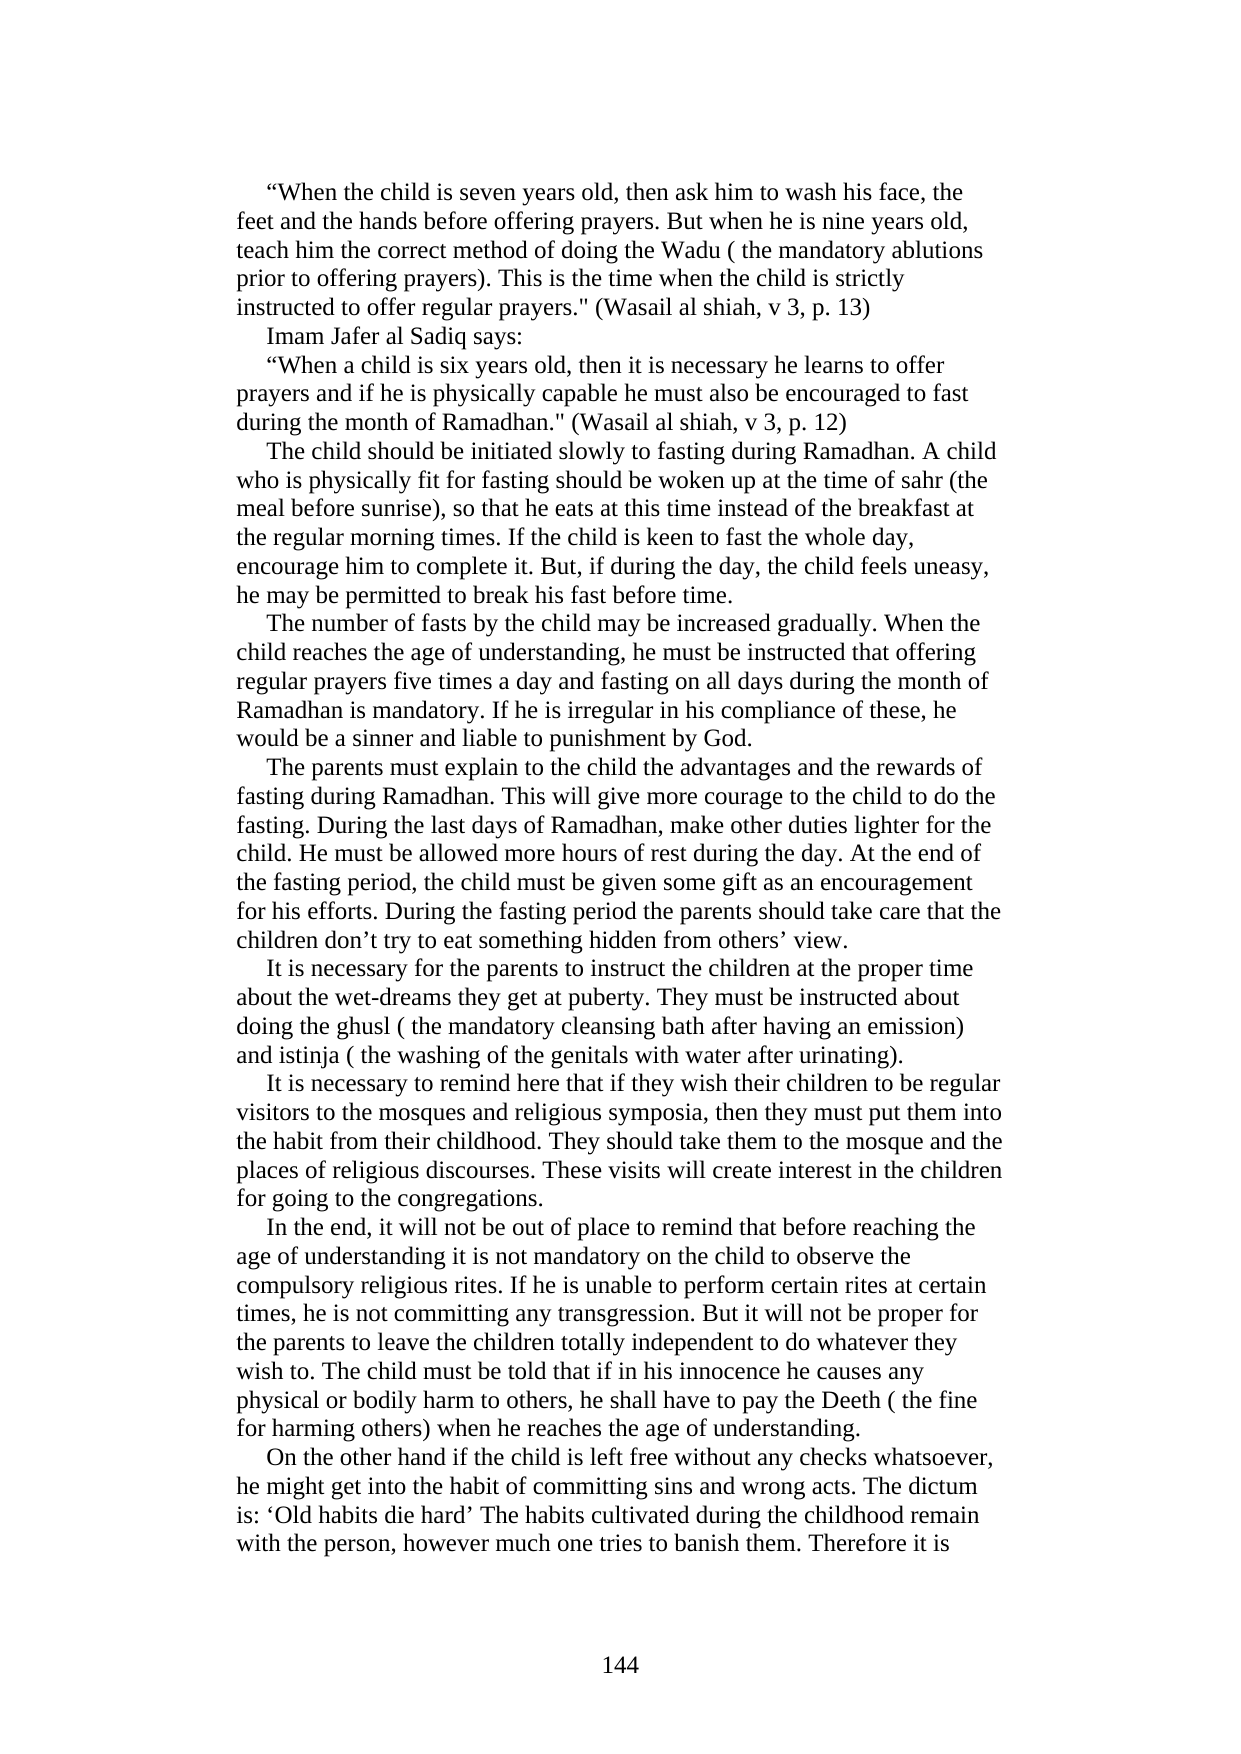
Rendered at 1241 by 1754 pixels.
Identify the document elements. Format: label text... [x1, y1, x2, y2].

text The child should be initiated slowly to fasting during Ramadhan. A child who is physically fit for fasting should be woken up at the time of sahr (the meal before sunrise), so that he eats at this time instead of the breakfast at the regular morning times. If the child is keen to fast the whole day, encourage him to complete it. But, if during the day, the child feels uneasy, he may be permitted to break his fast before time. [236, 436, 1004, 608]
text “When the child is seven years old, then ask him to wash his face, the feet and the hands before offering prayers. But when he is nine years old, teach him the correct method of doing the Wadu ( the mandatory ablutions prior to offering prayers). This is the time when the child is strictly instructed to offer regular prayers." (Wasail al shiah, v 3, p. 13) [236, 177, 1004, 321]
text It is necessary to remind here that if they wish their children to be regular visitors to the mosques and religious symposia, then they must put them into the habit from their childhood. They should take them to the mosque and the places of religious discourses. These visits will create interest in the children for going to the congregations. [236, 1068, 1004, 1212]
text The number of fasts by the child may be increased gradually. When the child reaches the age of understanding, he must be instructed that offering regular prayers five times a day and fasting on all days during the month of Ramadhan is mandatory. If he is irregular in his compliance of these, he would be a sinner and liable to punishment by God. [236, 608, 1004, 752]
text The parents must explain to the child the advantages and the rewards of fasting during Ramadhan. This will give more courage to the child to do the fasting. During the last days of Ramadhan, make other duties lighter for the child. He must be allowed more hours of rest during the day. At the end of the fasting period, the child must be given some gift as an encouragement for his efforts. During the fasting period the parents should take care that the children don’t try to eat something hidden from others’ view. [236, 752, 1004, 953]
text Imam Jafer al Sadiq says: [236, 321, 1004, 350]
text In the end, it will not be out of place to remind that before reaching the age of understanding it is not mandatory on the child to observe the compulsory religious rites. If he is unable to perform certain rites at certain times, he is not committing any transgression. But it will not be proper for the parents to leave the children totally independent to do whatever they wish to. The child must be told that if in his innocence he causes any physical or bodily harm to others, he shall have to pay the Deeth ( the fine for harming others) when he reaches the age of understanding. [236, 1212, 1004, 1442]
text “When a child is six years old, then it is necessary he learns to offer prayers and if he is physically capable he must also be encouraged to fast during the month of Ramadhan." (Wasail al shiah, v 3, p. 12) [236, 350, 1004, 436]
text It is necessary for the parents to instruct the children at the proper time about the wet-dreams they get at puberty. They must be instructed about doing the ghusl ( the mandatory cleansing bath after having an emission) and istinja ( the washing of the genitals with water after urinating). [236, 953, 1004, 1068]
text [236, 1442, 1004, 1557]
